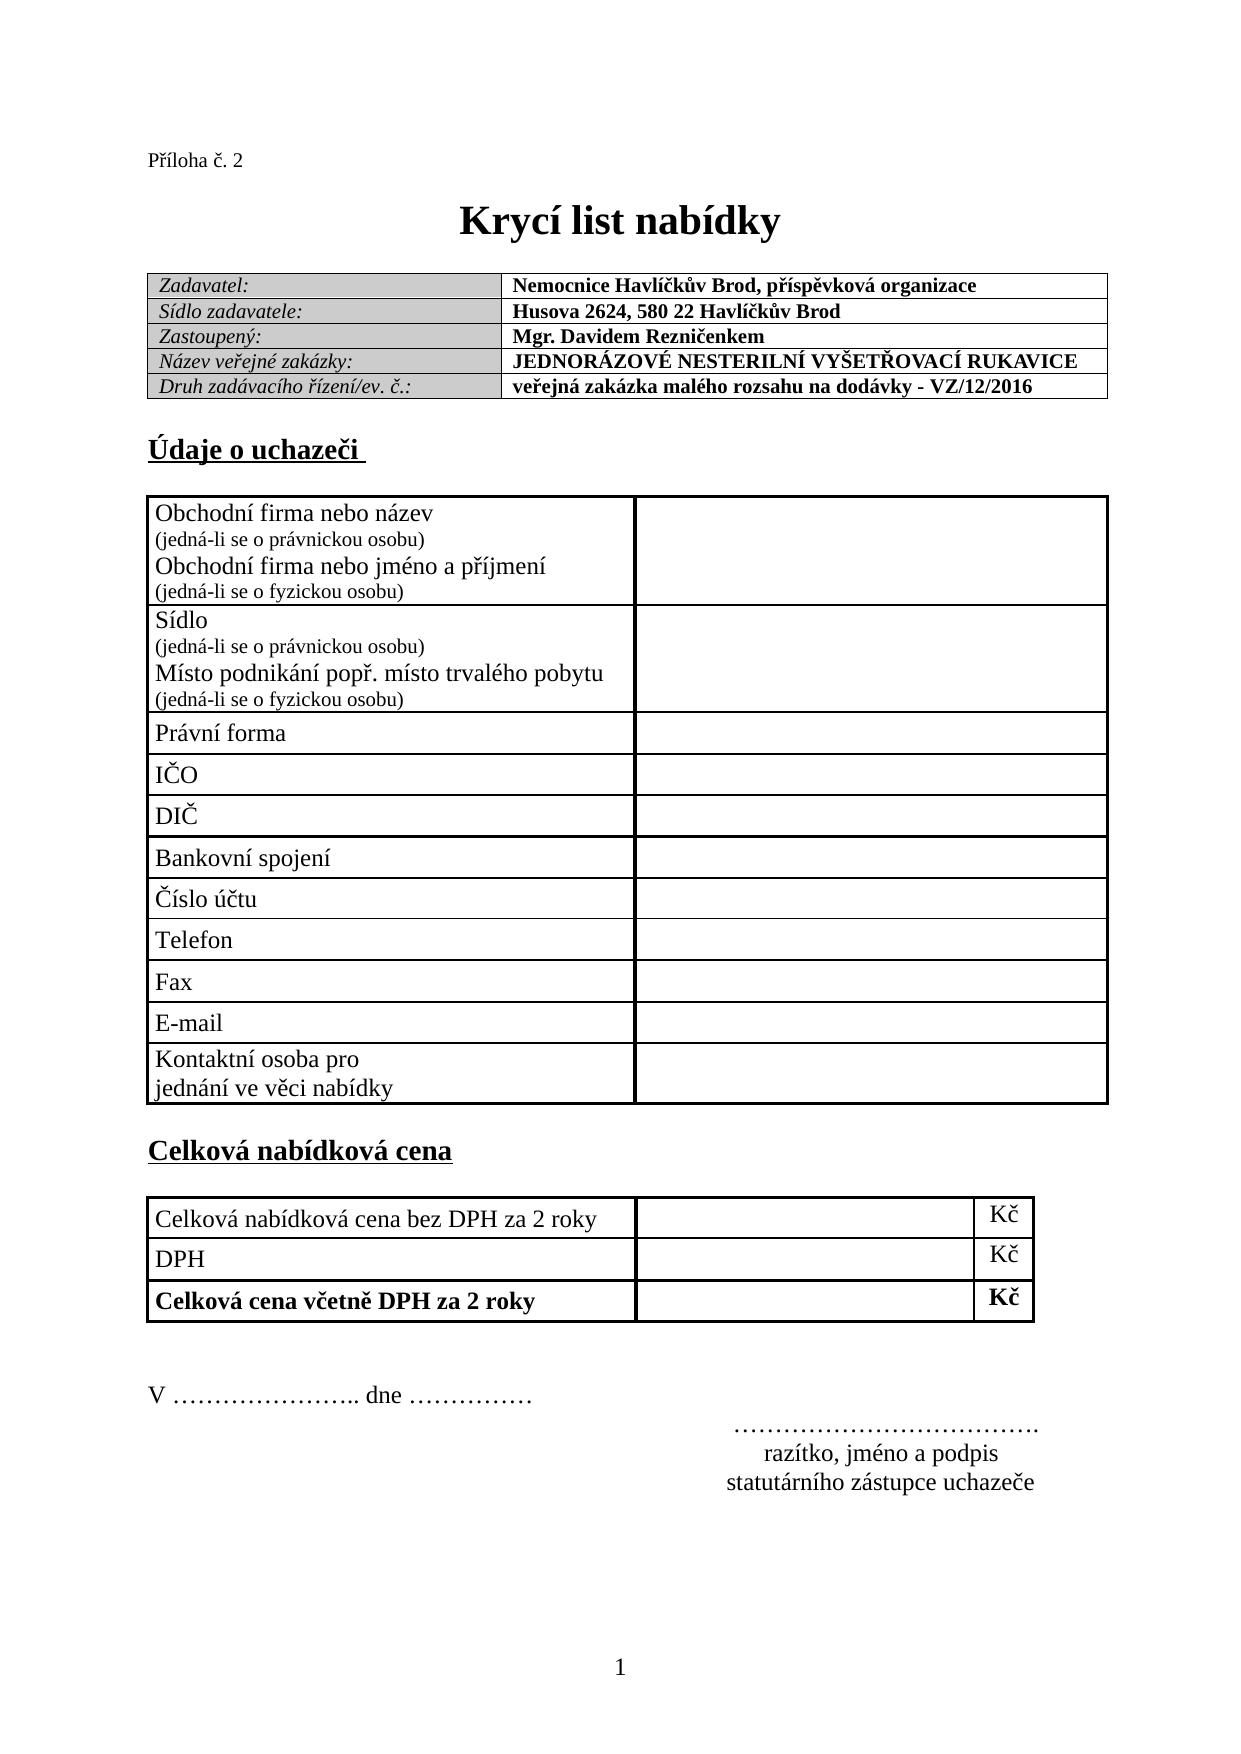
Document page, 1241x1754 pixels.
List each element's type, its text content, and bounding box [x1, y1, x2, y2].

subtitle Údaje o uchazeči [148, 432, 1093, 466]
table_cell Mgr. Davidem Rezničenkem [502, 324, 1107, 348]
table_cell [637, 1003, 1106, 1042]
table_cell [637, 919, 1106, 959]
table_header [637, 498, 1106, 603]
table_cell Sídlo (jedná-li se o právnickou osobu) Místo podnikání popř. místo trvalého pobytu (jedná-li se o fyzickou osobu) [149, 606, 633, 711]
table_cell Fax [149, 961, 633, 1001]
table_cell DIČ [149, 796, 633, 835]
table_header Kč [975, 1199, 1032, 1237]
table_header Obchodní firma nebo název (jedná-li se o právnickou osobu) Obchodní firma nebo jméno a příjmení (jedná-li se o fyzickou osobu) [149, 498, 633, 603]
table_cell Název veřejné zakázky: [148, 349, 501, 373]
table_cell JEDNORÁZOVÉ NESTERILNÍ VYŠETŘOVACÍ RUKAVICE [502, 349, 1107, 373]
table_cell [637, 838, 1106, 877]
subtitle Příloha č. 2 [148, 148, 1093, 172]
table_header Zadavatel: [148, 274, 501, 297]
table_cell Druh zadávacího řízení/ev. č.: [148, 374, 501, 398]
table_header Nemocnice Havlíčkův Brod, příspěvková organizace [502, 274, 1107, 297]
table_cell Právní forma [149, 713, 633, 753]
text razítko, jméno a podpis [590, 1438, 1093, 1467]
text ………………………………. [664, 1409, 1093, 1438]
table_cell [638, 1282, 973, 1320]
table_cell [637, 1044, 1106, 1102]
table_header Celková nabídková cena bez DPH za 2 roky [149, 1199, 634, 1237]
table_cell [638, 1239, 973, 1278]
table_cell E-mail [149, 1003, 633, 1042]
table_cell [637, 796, 1106, 835]
table_cell Zastoupený: [148, 324, 501, 348]
subtitle Celková nabídková cena [148, 1133, 1093, 1167]
table_cell Celková cena včetně DPH za 2 roky [149, 1282, 634, 1320]
table_cell [637, 713, 1106, 753]
table_cell Bankovní spojení [149, 838, 633, 877]
table_cell DPH [149, 1239, 634, 1278]
table_cell [637, 879, 1106, 918]
text V ………………….. dne …………… [148, 1381, 1093, 1409]
table_cell Kč [975, 1239, 1032, 1278]
table_cell [637, 755, 1106, 794]
subtitle Krycí list nabídky [148, 196, 1093, 244]
table_cell Číslo účtu [149, 879, 633, 918]
text statutárního zástupce uchazeče [590, 1467, 1093, 1496]
table_cell IČO [149, 755, 633, 794]
table_cell Kč [975, 1282, 1032, 1320]
table_cell Husova 2624, 580 22 Havlíčkův Brod [502, 299, 1107, 323]
table_cell Kontaktní osoba pro jednání ve věci nabídky [149, 1044, 633, 1102]
table_cell [637, 606, 1106, 711]
table_header [638, 1199, 973, 1237]
table_cell Sídlo zadavatele: [148, 299, 501, 323]
table_cell [637, 961, 1106, 1001]
table_cell Telefon [149, 919, 633, 959]
table_cell veřejná zakázka malého rozsahu na dodávky - VZ/12/2016 [502, 374, 1107, 398]
